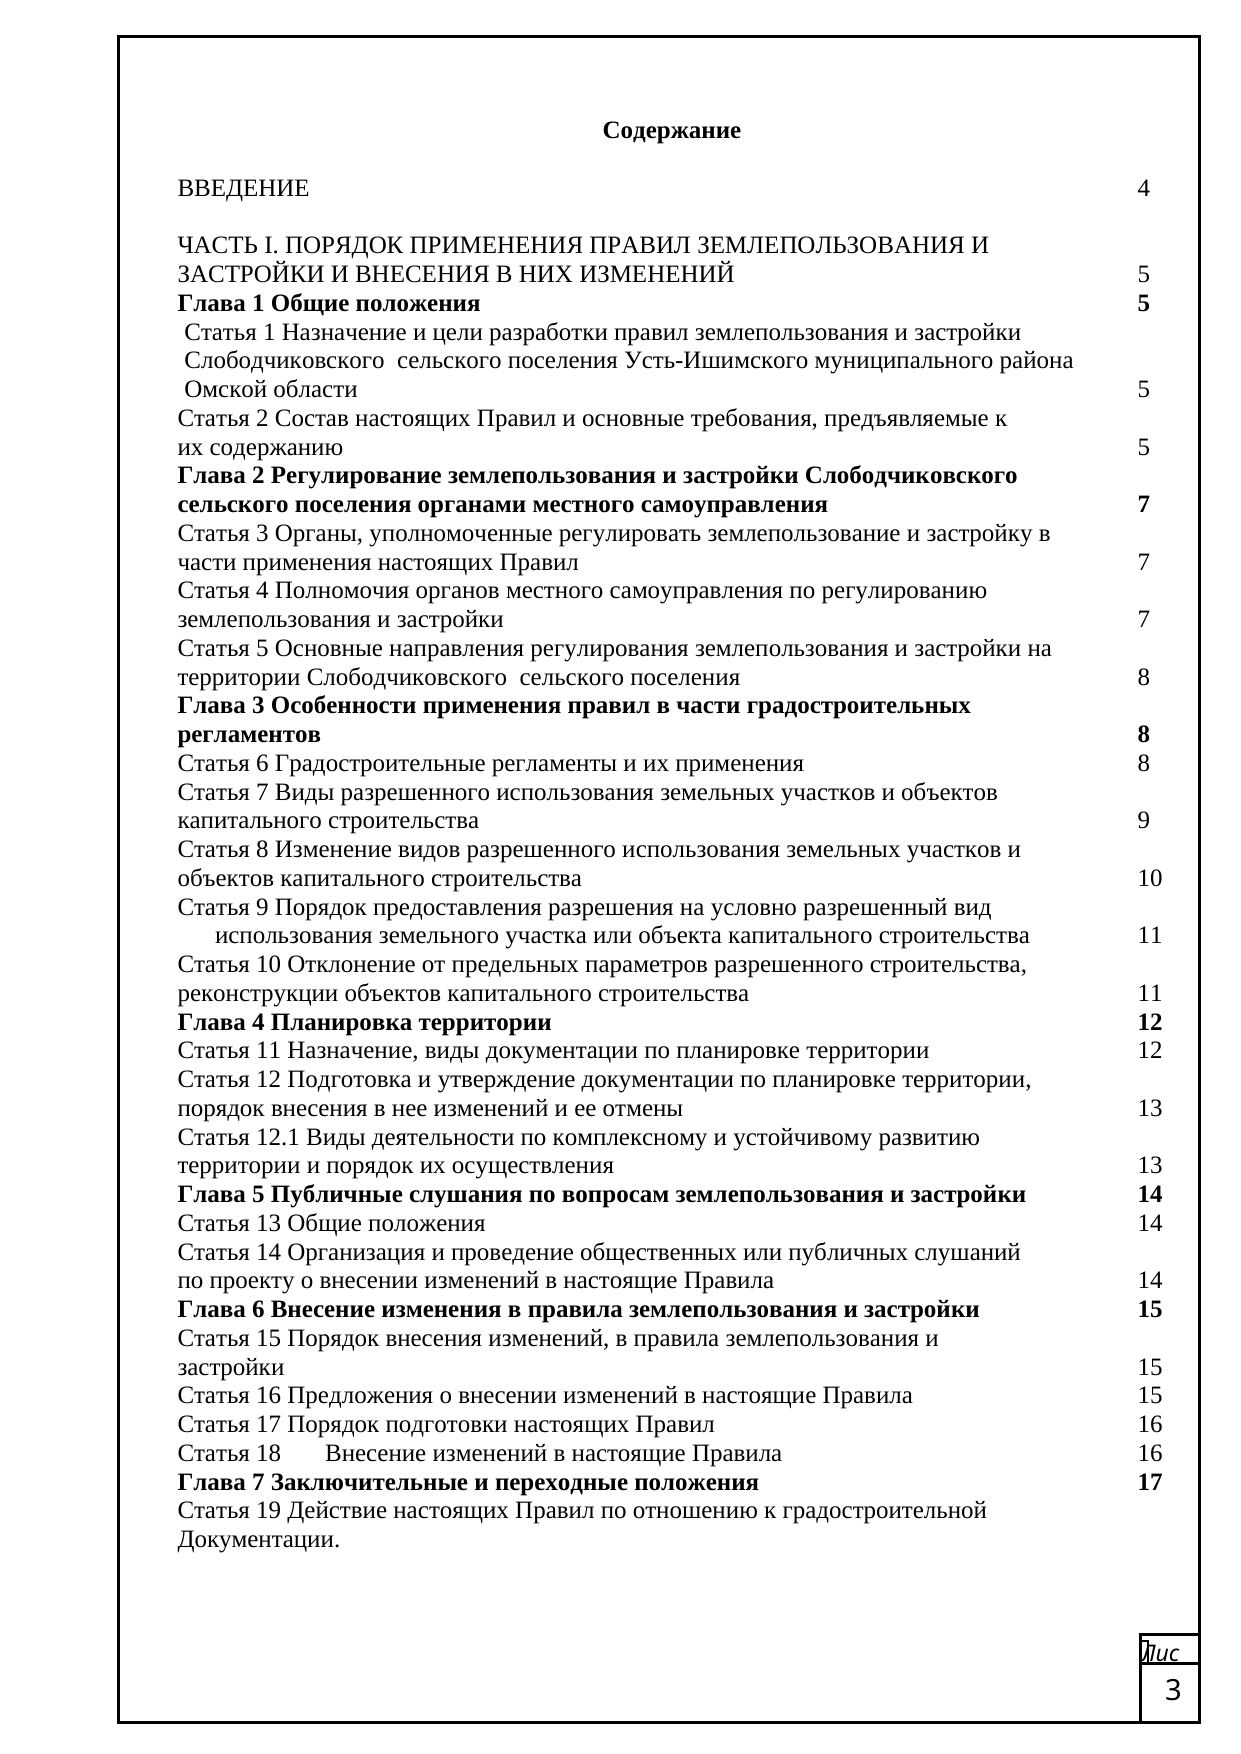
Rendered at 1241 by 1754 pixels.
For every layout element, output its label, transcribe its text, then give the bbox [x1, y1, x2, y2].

text Глава 6 Внесение изменения в правила землепользования и застройки 15 [177, 1294, 1166, 1323]
text Содержание [177, 115, 1166, 144]
text Статья 15 Порядок внесения изменений, в правила землепользования и [177, 1323, 1166, 1352]
text Глава 4 Планировка территории 12 [177, 1007, 1166, 1035]
text реконструкции объектов капитального строительства 11 [177, 978, 1166, 1007]
text Статья 17 Порядок подготовки настоящих Правил 16 [177, 1409, 1166, 1438]
text Глава 5 Публичные слушания по вопросам землепользования и застройки 14 [177, 1179, 1166, 1208]
text землепользования и застройки 7 [177, 604, 1166, 633]
text их содержанию 5 [177, 432, 1166, 460]
text Статья 14 Организация и проведение общественных или публичных слушаний [177, 1237, 1166, 1265]
text ЧАСТЬ I. ПОРЯДОК ПРИМЕНЕНИЯ ПРАВИЛ ЗЕМЛЕПОЛЬЗОВАНИЯ И [177, 230, 1166, 259]
text регламентов 8 [177, 719, 1166, 748]
text по проекту о внесении изменений в настоящие Правила 14 [177, 1265, 1166, 1294]
text Статья 11 Назначение, виды документации по планировке территории 12 [177, 1035, 1166, 1064]
text Статья 12 Подготовка и утверждение документации по планировке территории, [177, 1064, 1166, 1093]
text Статья 13 Общие положения 14 [177, 1208, 1166, 1237]
text сельского поселения органами местного самоуправления 7 [177, 489, 1166, 518]
text ВВЕДЕНИЕ 4 [177, 173, 1166, 202]
text территории и порядок их осуществления 13 [177, 1150, 1166, 1179]
text ЗАСТРОЙКИ И ВНЕСЕНИЯ В НИХ ИЗМЕНЕНИЙ 5 [177, 259, 1166, 288]
text Статья 18 Внесение изменений в настоящие Правила 16 [177, 1438, 1166, 1467]
text территории Слободчиковского сельского поселения 8 [177, 662, 1166, 690]
text Слободчиковского сельского поселения Усть-Ишимского муниципального района [177, 345, 1166, 374]
text объектов капитального строительства 10 [177, 863, 1166, 892]
text застройки 15 [177, 1352, 1166, 1380]
text Статья 4 Полномочия органов местного самоуправления по регулированию [177, 575, 1166, 604]
text порядок внесения в нее изменений и ее отмены 13 [177, 1093, 1166, 1122]
text Статья 9 Порядок предоставления разрешения на условно разрешенный вид использования земельного участка или объекта капитального строительства 11 [177, 892, 1166, 949]
text части применения настоящих Правил 7 [177, 547, 1166, 575]
text Глава 7 Заключительные и переходные положения 17 [177, 1467, 1166, 1495]
text Омской области 5 [177, 374, 1166, 403]
text Статья 16 Предложения о внесении изменений в настоящие Правила 15 [177, 1380, 1166, 1409]
text Глава 1 Общие положения 5 [177, 288, 1166, 317]
text Статья 2 Состав настоящих Правил и основные требования, предъявляемые к [177, 403, 1166, 432]
text Глава 3 Особенности применения правил в части градостроительных [177, 690, 1166, 719]
text капитального строительства 9 [177, 805, 1166, 834]
text Статья 6 Градостроительные регламенты и их применения 8 [177, 748, 1166, 777]
text Статья 7 Виды разрешенного использования земельных участков и объектов [177, 777, 1166, 805]
text Статья 3 Органы, уполномоченные регулировать землепользование и застройку в [177, 518, 1166, 547]
text Статья 8 Изменение видов разрешенного использования земельных участков и [177, 834, 1166, 863]
text Статья 5 Основные направления регулирования землепользования и застройки на [177, 633, 1166, 662]
text Статья 1 Назначение и цели разработки правил землепользования и застройки [177, 317, 1166, 345]
text Статья 10 Отклонение от предельных параметров разрешенного строительства, [177, 949, 1166, 978]
text Глава 2 Регулирование землепользования и застройки Слободчиковского [177, 460, 1166, 489]
text Статья 19 Действие настоящих Правил по отношению к градостроительной [177, 1495, 1166, 1524]
text Документации. [177, 1524, 1166, 1553]
text Статья 12.1 Виды деятельности по комплексному и устойчивому развитию [177, 1122, 1166, 1150]
